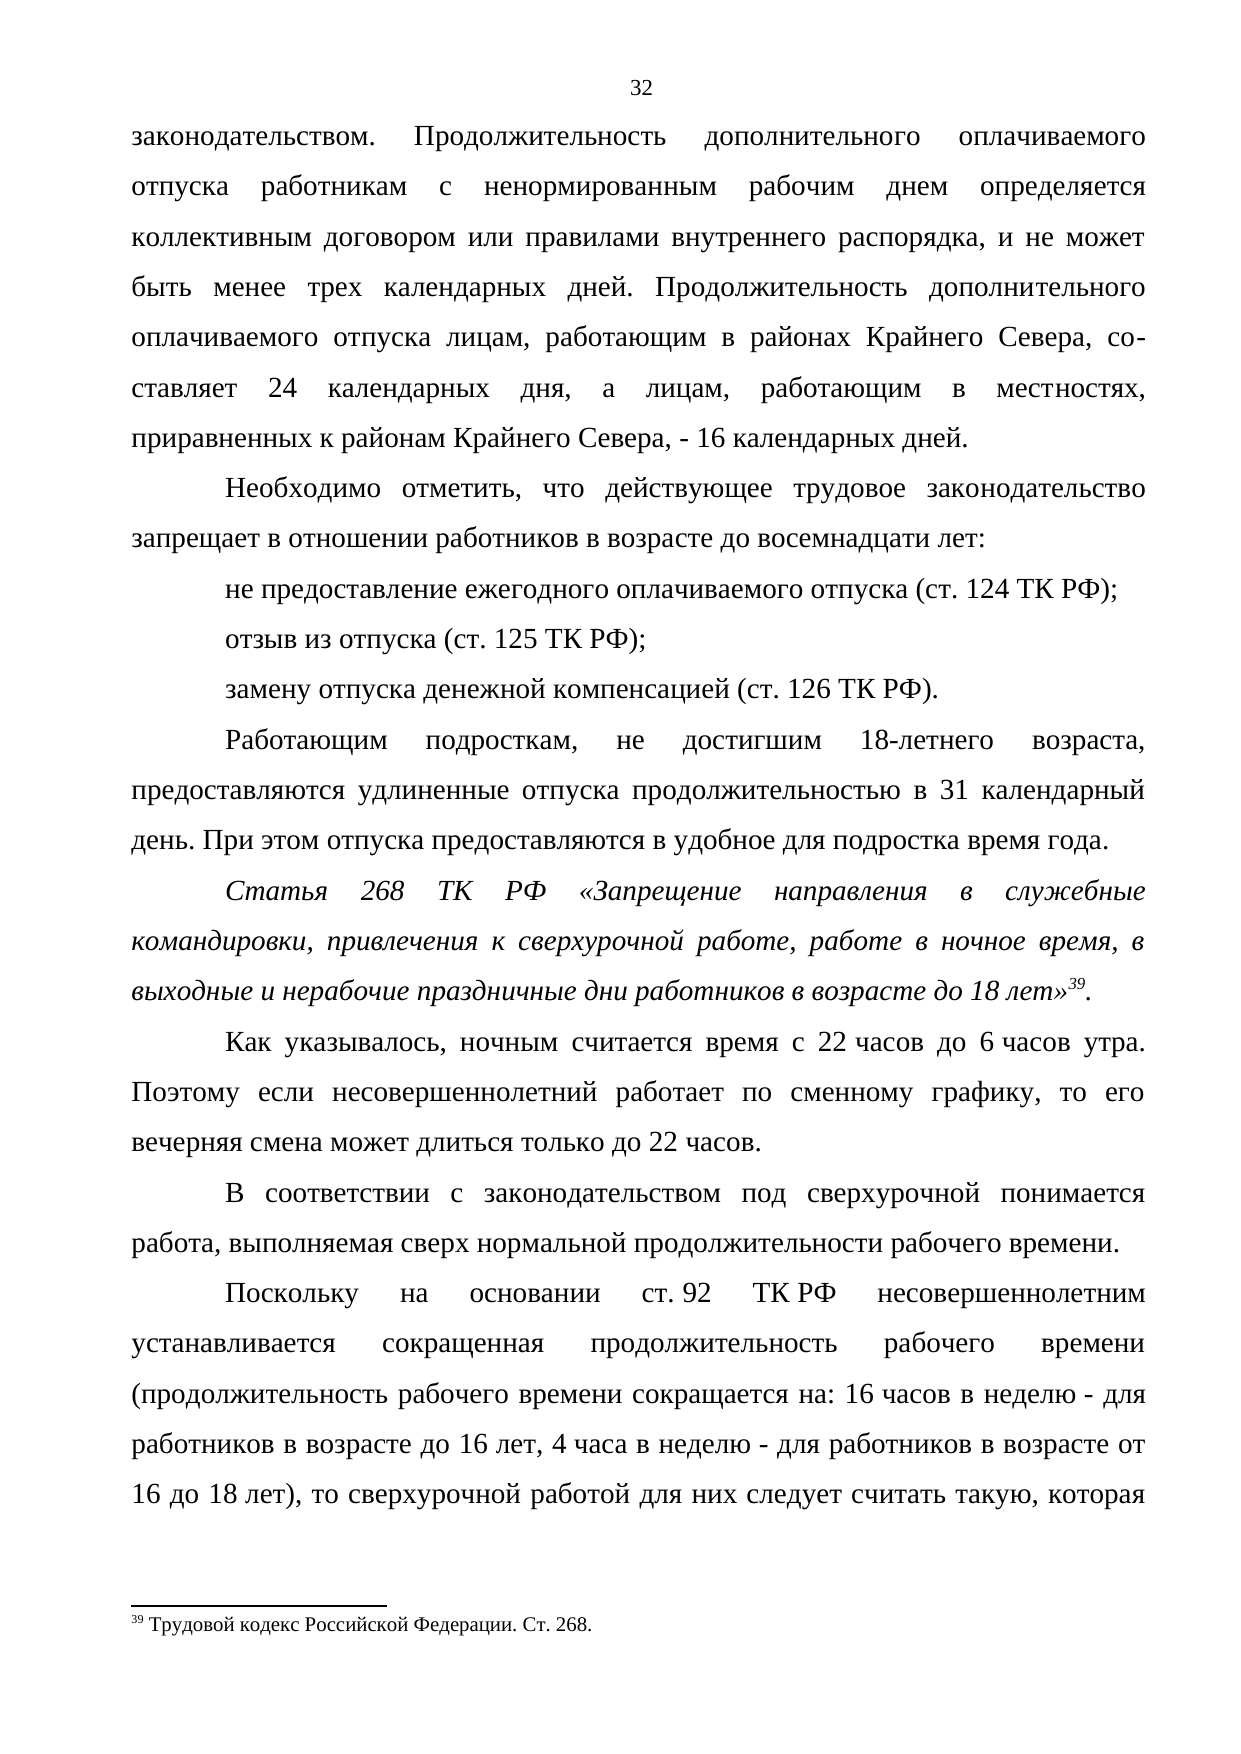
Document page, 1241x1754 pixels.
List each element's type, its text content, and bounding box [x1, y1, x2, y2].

text В соответствии с законодательством под сверхурочной понимается работа, выполняемая сверх нормальной продолжительности рабочего времени. [131, 1175, 1146, 1258]
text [131, 1275, 1146, 1510]
text Статья 268 ТК РФ «Запрещение направления в служебные командировки, привлечения к сверхурочной работе, работе в ночное время, в выходные и нерабочие праздничные дни работников в возрасте до 18 лет». [131, 873, 1146, 1007]
text отзыв из отпуска (ст. 125 ТК РФ); [131, 621, 1146, 655]
text не предоставление ежегодного оплачиваемого отпуска (ст. 124 ТК РФ); [131, 571, 1146, 604]
text Необходимо отметить, что действующее трудовое законодательство запрещает в отношении работников в возрасте до восемнадцати лет: [131, 470, 1146, 554]
text замену отпуска денежной компенсацией (ст. 126 ТК РФ). [131, 672, 1146, 705]
text Как указывалось, ночным считается время с 22 часов до 6 часов утра. Поэтому если несовершеннолетний работает по сменному графику, то его вечерняя смена может длиться только до 22 часов. [131, 1024, 1146, 1158]
text Работающим подросткам, не достигшим 18-летнего возраста, предоставляются удлиненные отпуска продолжительностью в 31 календарный день. При этом отпуска предоставляются в удобное для подростка время года. [131, 722, 1146, 856]
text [131, 118, 1146, 453]
